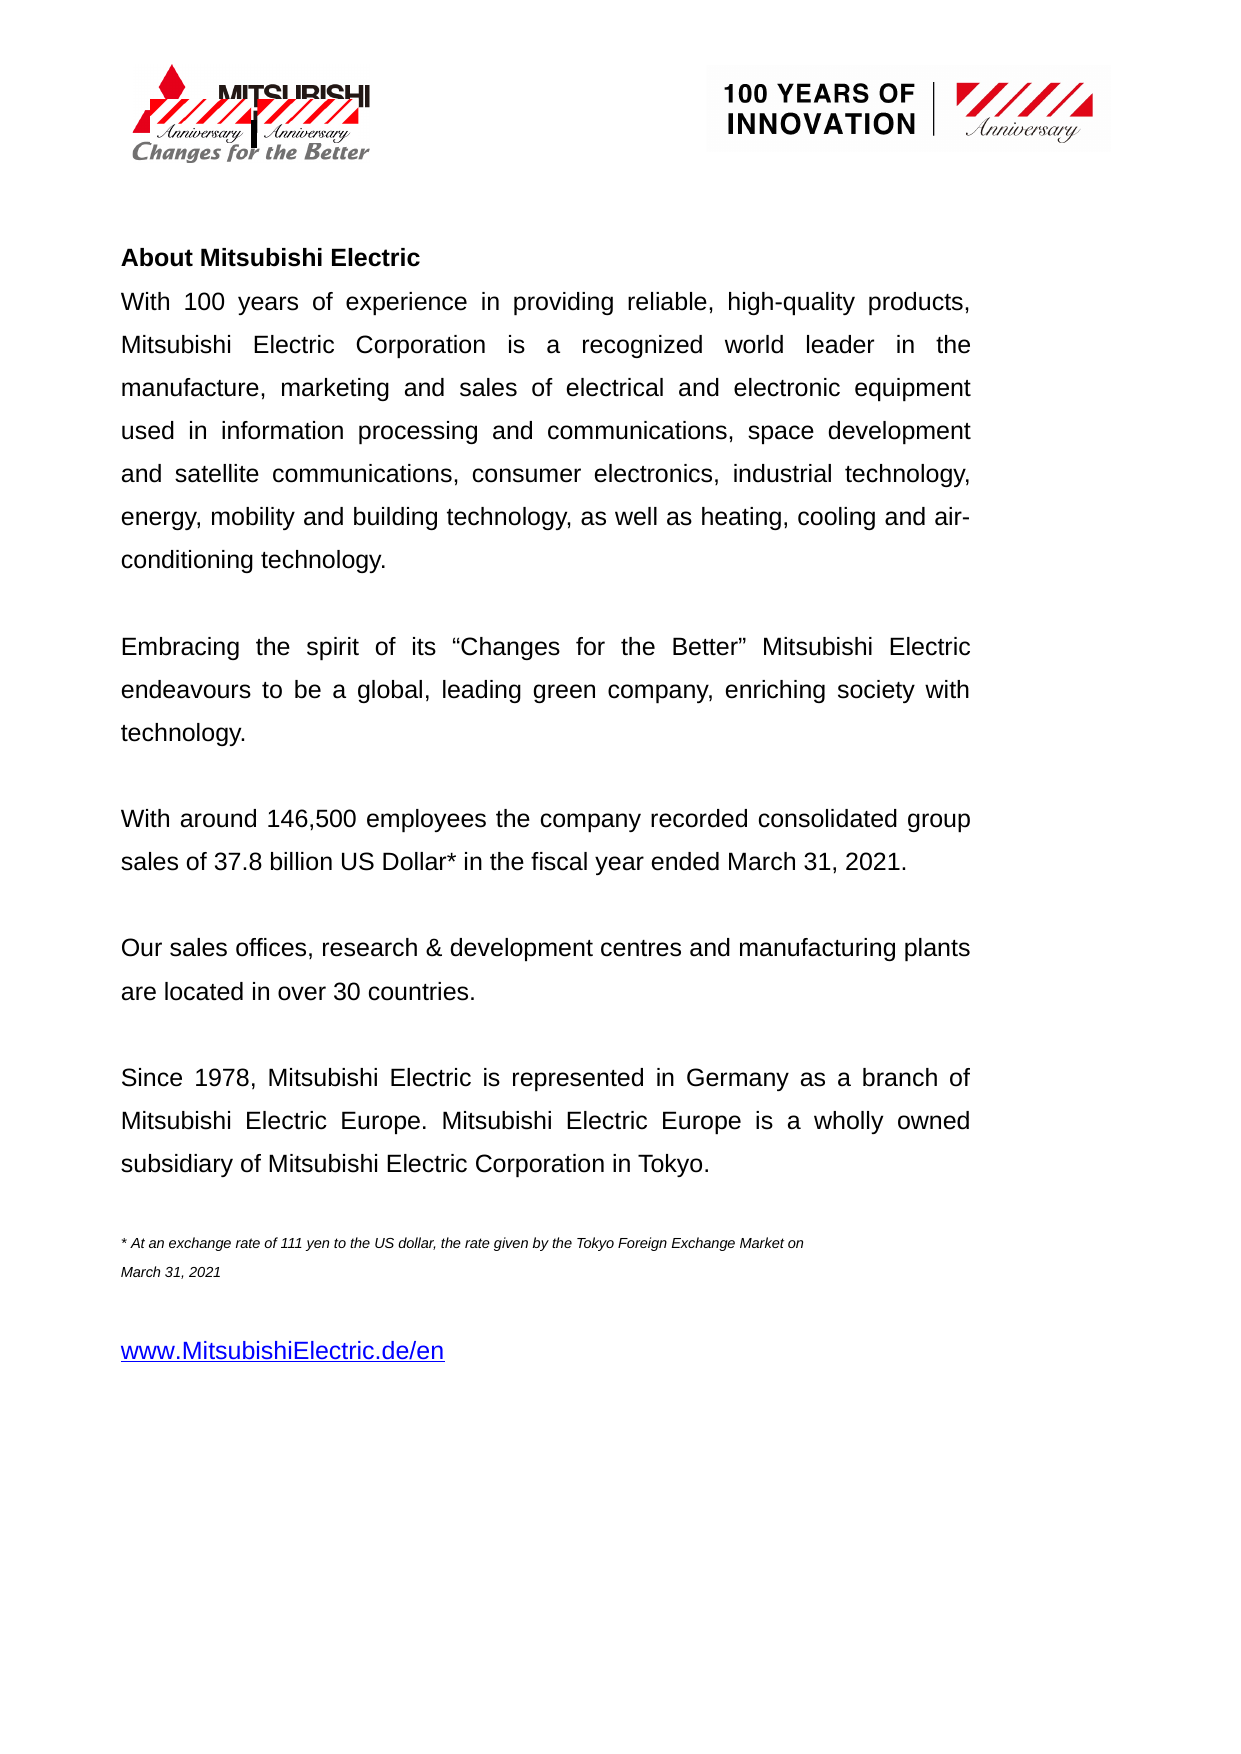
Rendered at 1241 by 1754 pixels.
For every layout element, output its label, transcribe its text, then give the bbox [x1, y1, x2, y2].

text With around 146,500 employees the company recorded consolidated group sales of 37.8 billion US Dollar* in the fiscal year ended March 31, 2021. [121, 804, 972, 876]
text * At an exchange rate of 111 yen to the US dollar, the rate given by the Tokyo Foreign Exchange Market on March 31, 2021 [121, 1235, 972, 1293]
text About Mitsubishi Electric [121, 243, 972, 272]
text Embracing the spirit of its “Changes for the Better” Mitsubishi Electric endeavours to be a global, leading green company, enriching society with technology. [121, 632, 972, 747]
picture [132, 64, 370, 163]
text Our sales offices, research & development centres and manufacturing plants are located in over 30 countries. [121, 933, 972, 1005]
picture [706, 65, 1111, 152]
text Since 1978, Mitsubishi Electric is represented in Germany as a branch of Mitsubishi Electric Europe. Mitsubishi Electric Europe is a wholly owned subsidiary of Mitsubishi Electric Corporation in Tokyo. [121, 1063, 972, 1178]
text www.MitsubishiElectric.de/en [121, 1336, 972, 1365]
text With 100 years of experience in providing reliable, high-quality products, Mitsubishi Electric Corporation is a recognized world leader in the manufacture, marketing and sales of electrical and electronic equipment used in information processing and communications, space development and satellite communications, consumer electronics, industrial technology, energy, mobility and building technology, as well as heating, cooling and air-conditioning technology. [121, 287, 972, 574]
